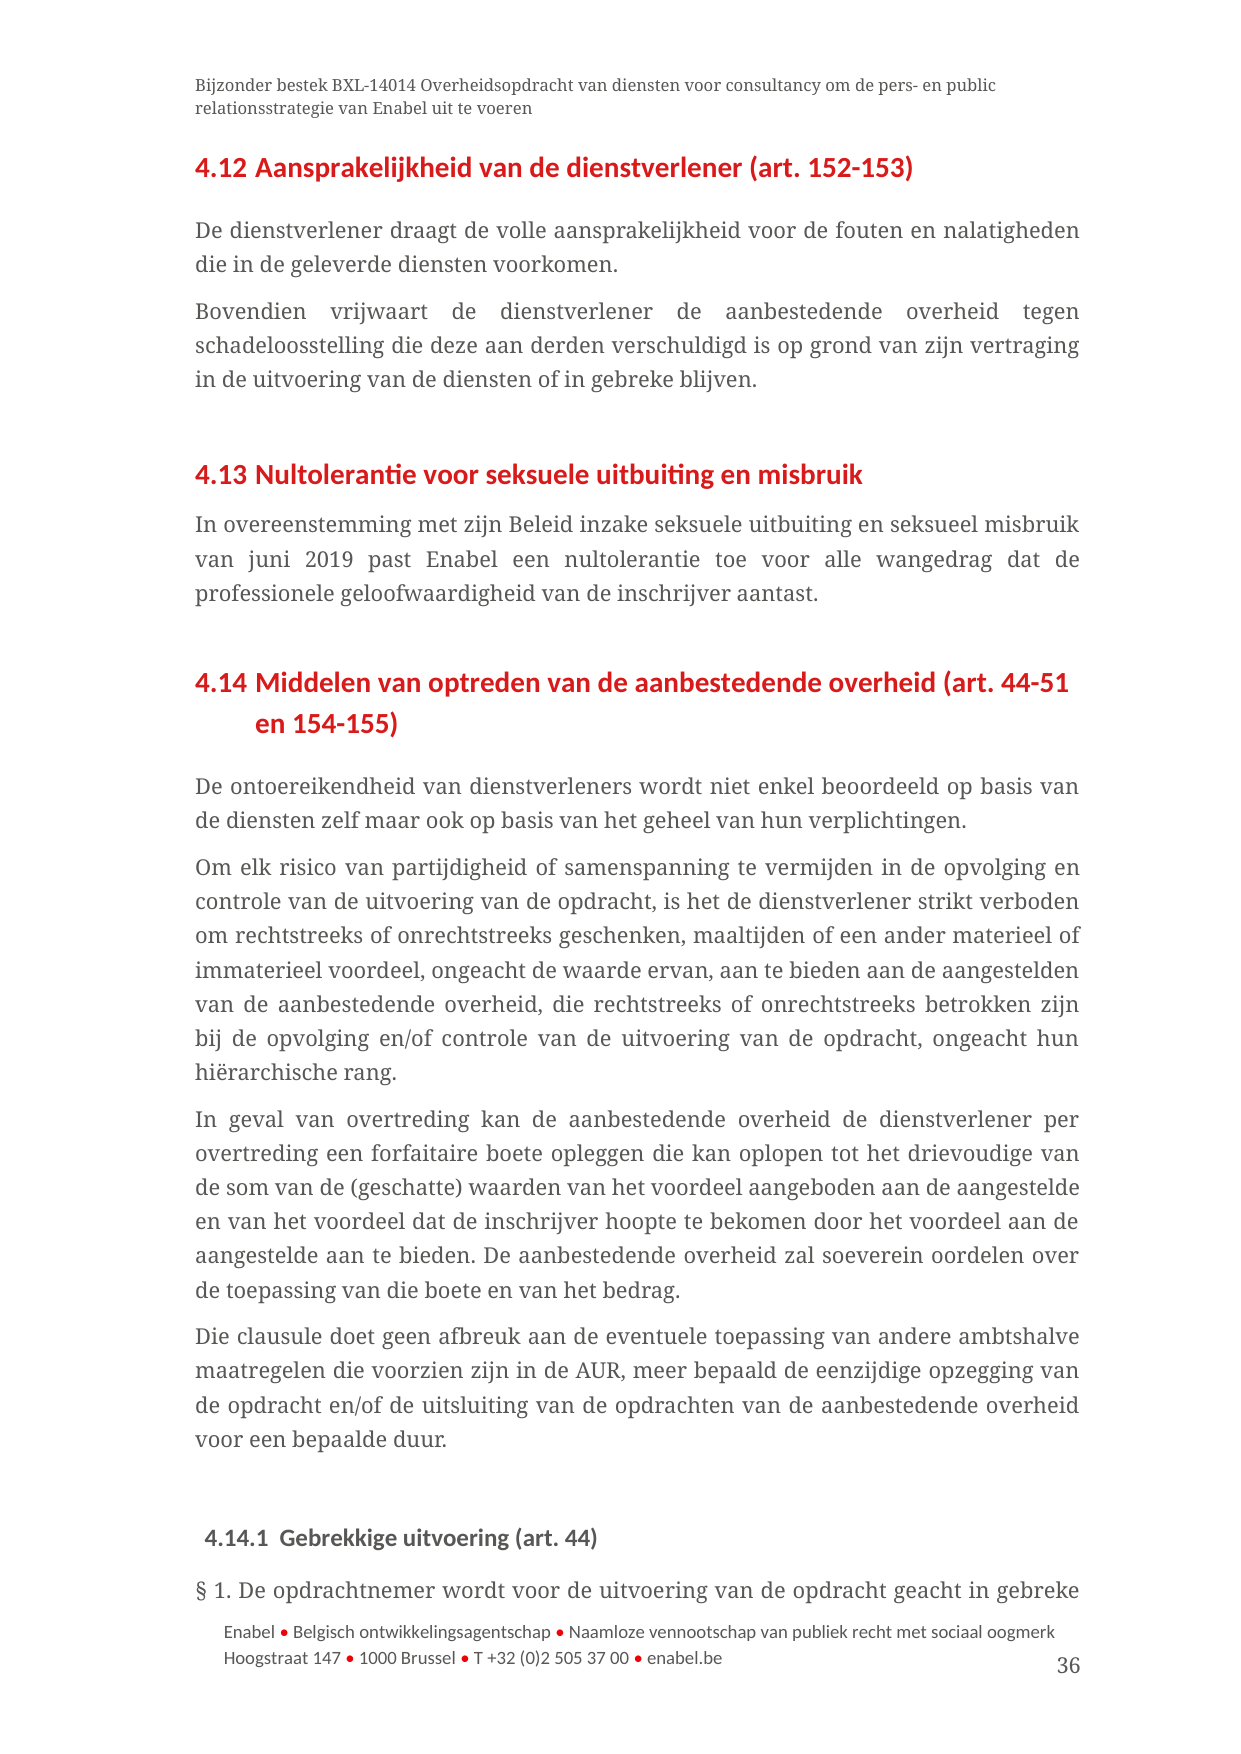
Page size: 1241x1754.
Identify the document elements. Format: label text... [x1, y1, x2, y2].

text Om elk risico van partijdigheid of samenspanning te vermijden in de opvolging en controle van de uitvoering van de opdracht, is het de dienstverlener strikt verboden om rechtstreeks of onrechtstreeks geschenken, maaltijden of een ander materieel of immaterieel voordeel, ongeacht de waarde ervan, aan te bieden aan de aangestelden van de aanbestedende overheid, die rechtstreeks of onrechtstreeks betrokken zijn bij de opvolging en/of controle van de uitvoering van de opdracht, ongeacht hun hiërarchische rang. [195, 852, 1081, 1087]
text De dienstverlener draagt de volle aansprakelijkheid voor de fouten en nalatigheden die in de geleverde diensten voorkomen. [195, 215, 1081, 279]
subtitle Nultolerantie voor seksuele uitbuiting en misbruik [195, 456, 1081, 492]
text In geval van overtreding kan de aanbestedende overheid de dienstverlener per overtreding een forfaitaire boete opleggen die kan oplopen tot het drievoudige van de som van de (geschatte) waarden van het voordeel aangeboden aan de aangestelde en van het voordeel dat de inschrijver hoopte te bekomen door het voordeel aan de aangestelde aan te bieden. De aanbestedende overheid zal soeverein oordelen over de toepassing van die boete en van het bedrag. [195, 1104, 1081, 1304]
subtitle Gebrekkige uitvoering (art. 44) [204, 1522, 1081, 1552]
subtitle Middelen van optreden van de aanbestedende overheid (art. 44-51 en 154-155) [195, 664, 1081, 741]
text De ontoereikendheid van dienstverleners wordt niet enkel beoordeeld op basis van de diensten zelf maar ook op basis van het geheel van hun verplichtingen. [195, 771, 1081, 835]
text Bovendien vrijwaart de dienstverlener de aanbestedende overheid tegen schadeloosstelling die deze aan derden verschuldigd is op grond van zijn vertraging in de uitvoering van de diensten of in gebreke blijven. [195, 296, 1081, 394]
text In overeenstemming met zijn Beleid inzake seksuele uitbuiting en seksueel misbruik van juni 2019 past Enabel een nultolerantie toe voor alle wangedrag dat de professionele geloofwaardigheid van de inschrijver aantast. [195, 509, 1081, 607]
text Die clausule doet geen afbreuk aan de eventuele toepassing van andere ambtshalve maatregelen die voorzien zijn in de AUR, meer bepaald de eenzijdige opzegging van de opdracht en/of de uitsluiting van de opdrachten van de aanbestedende overheid voor een bepaalde duur. [195, 1321, 1081, 1453]
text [195, 1576, 1081, 1605]
subtitle Aansprakelijkheid van de dienstverlener (art. 152-153) [195, 149, 1081, 185]
